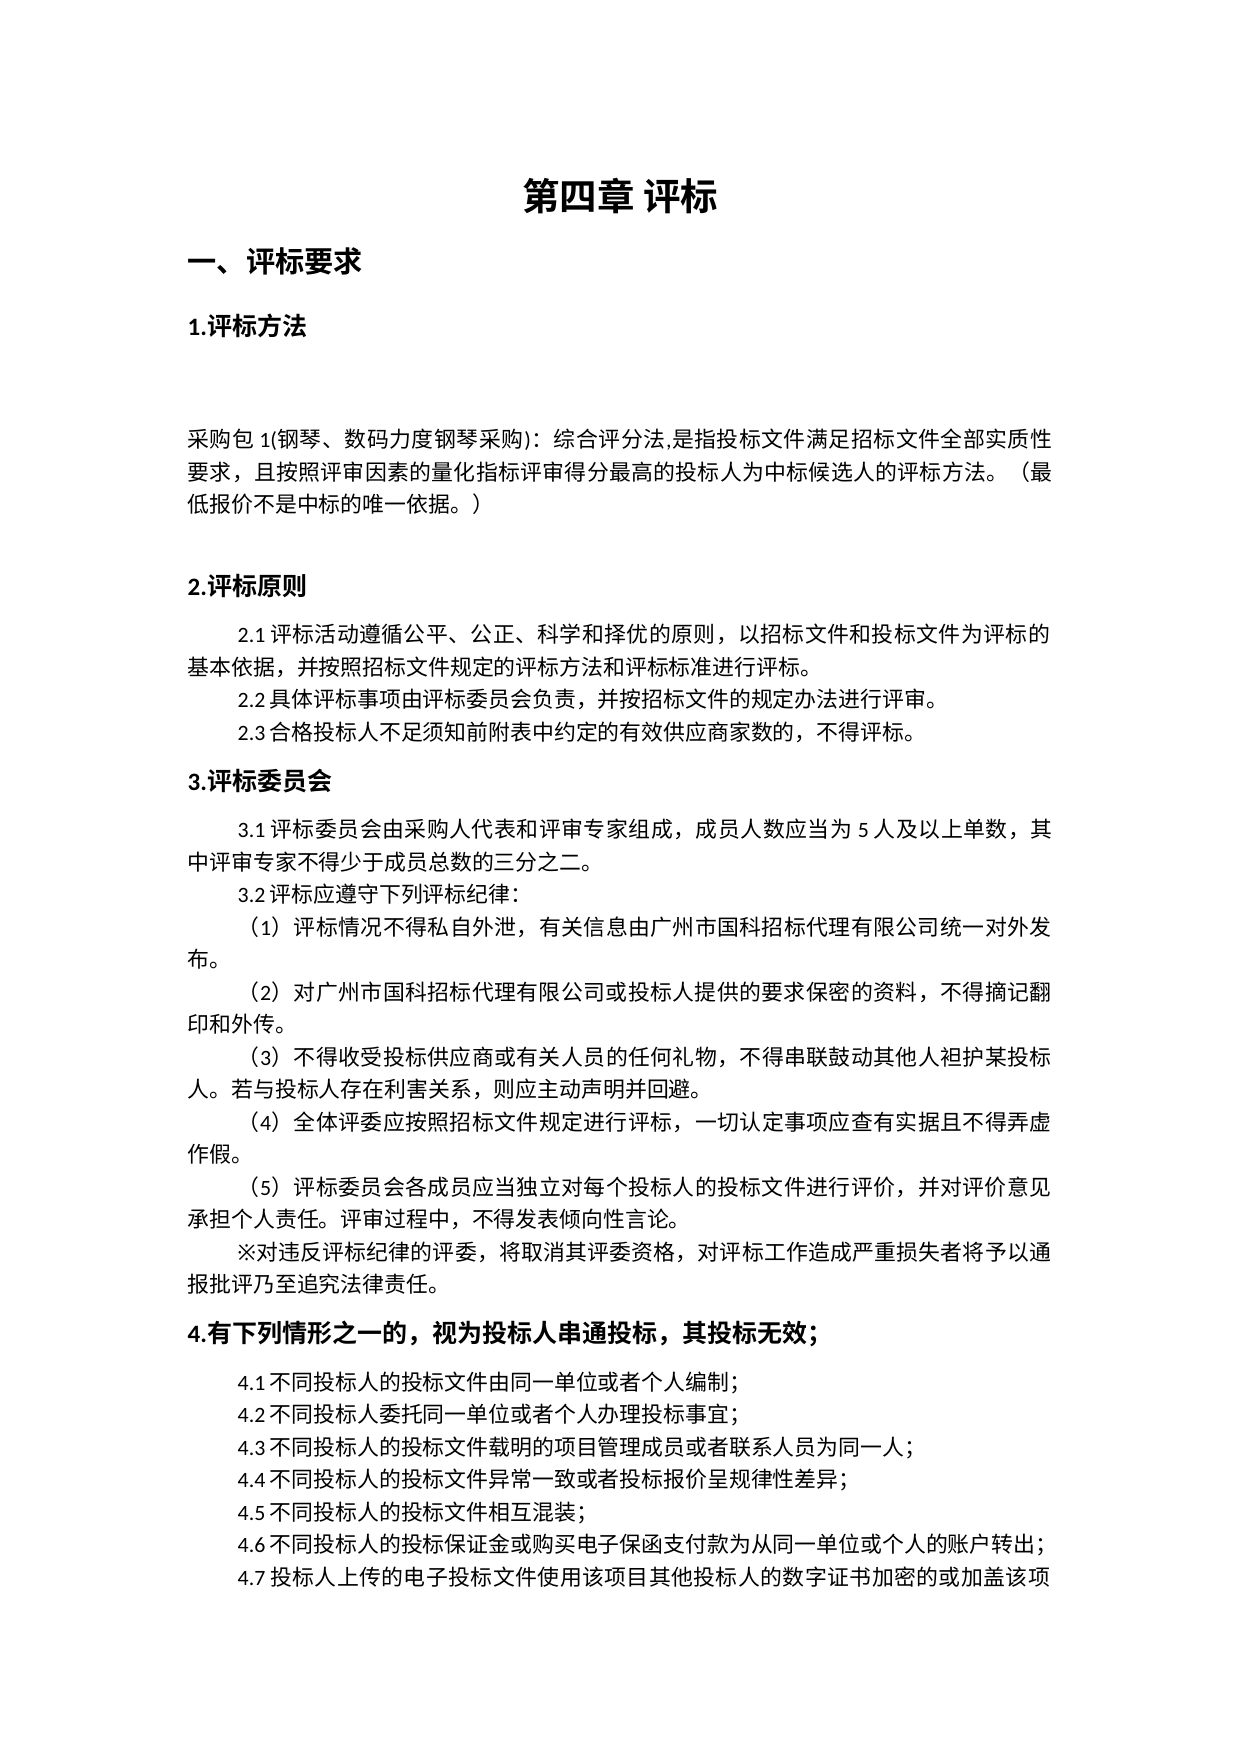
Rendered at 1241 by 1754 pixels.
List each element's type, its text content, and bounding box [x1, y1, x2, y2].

text 4.2不同投标人委托同一单位或者个人办理投标事宜； [187, 1397, 1053, 1429]
text 第四章 评标 [187, 162, 1053, 227]
text 采购包1(钢琴、数码力度钢琴采购)：综合评分法,是指投标文件满足招标文件全部实质性要求，且按照评审因素的量化指标评审得分最高的投标人为中标候选人的评标方法。（最低报价不是中标的唯一依据。） [187, 422, 1053, 519]
text 2.3合格投标人不足须知前附表中约定的有效供应商家数的，不得评标。 [187, 714, 1053, 747]
text 一、评标要求 [187, 227, 1053, 292]
text 3.2评标应遵守下列评标纪律： [187, 877, 1053, 909]
text 3.评标委员会 [187, 747, 1053, 812]
text 2.1评标活动遵循公平、公正、科学和择优的原则，以招标文件和投标文件为评标的基本依据，并按照招标文件规定的评标方法和评标标准进行评标。 [187, 617, 1053, 682]
text （5）评标委员会各成员应当独立对每个投标人的投标文件进行评价，并对评价意见承担个人责任。评审过程中，不得发表倾向性言论。 [187, 1169, 1053, 1234]
text ※对违反评标纪律的评委，将取消其评委资格，对评标工作造成严重损失者将予以通报批评乃至追究法律责任。 [187, 1234, 1053, 1299]
text 4.1不同投标人的投标文件由同一单位或者个人编制； [187, 1364, 1053, 1397]
text 4.6不同投标人的投标保证金或购买电子保函支付款为从同一单位或个人的账户转出； [187, 1527, 1053, 1559]
text 2.评标原则 [187, 552, 1053, 617]
text （4）全体评委应按照招标文件规定进行评标，一切认定事项应查有实据且不得弄虚作假。 [187, 1104, 1053, 1169]
text 4.5不同投标人的投标文件相互混装； [187, 1494, 1053, 1527]
text 4.4不同投标人的投标文件异常一致或者投标报价呈规律性差异； [187, 1462, 1053, 1494]
text （3）不得收受投标供应商或有关人员的任何礼物，不得串联鼓动其他人袒护某投标人。若与投标人存在利害关系，则应主动声明并回避。 [187, 1039, 1053, 1104]
text 3.1评标委员会由采购人代表和评审专家组成，成员人数应当为5人及以上单数，其中评审专家不得少于成员总数的三分之二。 [187, 812, 1053, 877]
text （2）对广州市国科招标代理有限公司或投标人提供的要求保密的资料，不得摘记翻印和外传。 [187, 974, 1053, 1039]
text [187, 1559, 1053, 1592]
text 2.2具体评标事项由评标委员会负责，并按招标文件的规定办法进行评审。 [187, 682, 1053, 714]
text （1）评标情况不得私自外泄，有关信息由广州市国科招标代理有限公司统一对外发布。 [187, 909, 1053, 974]
text 4.有下列情形之一的，视为投标人串通投标，其投标无效； [187, 1299, 1053, 1364]
text 4.3不同投标人的投标文件载明的项目管理成员或者联系人员为同一人； [187, 1429, 1053, 1462]
text 1.评标方法 [187, 292, 1053, 357]
